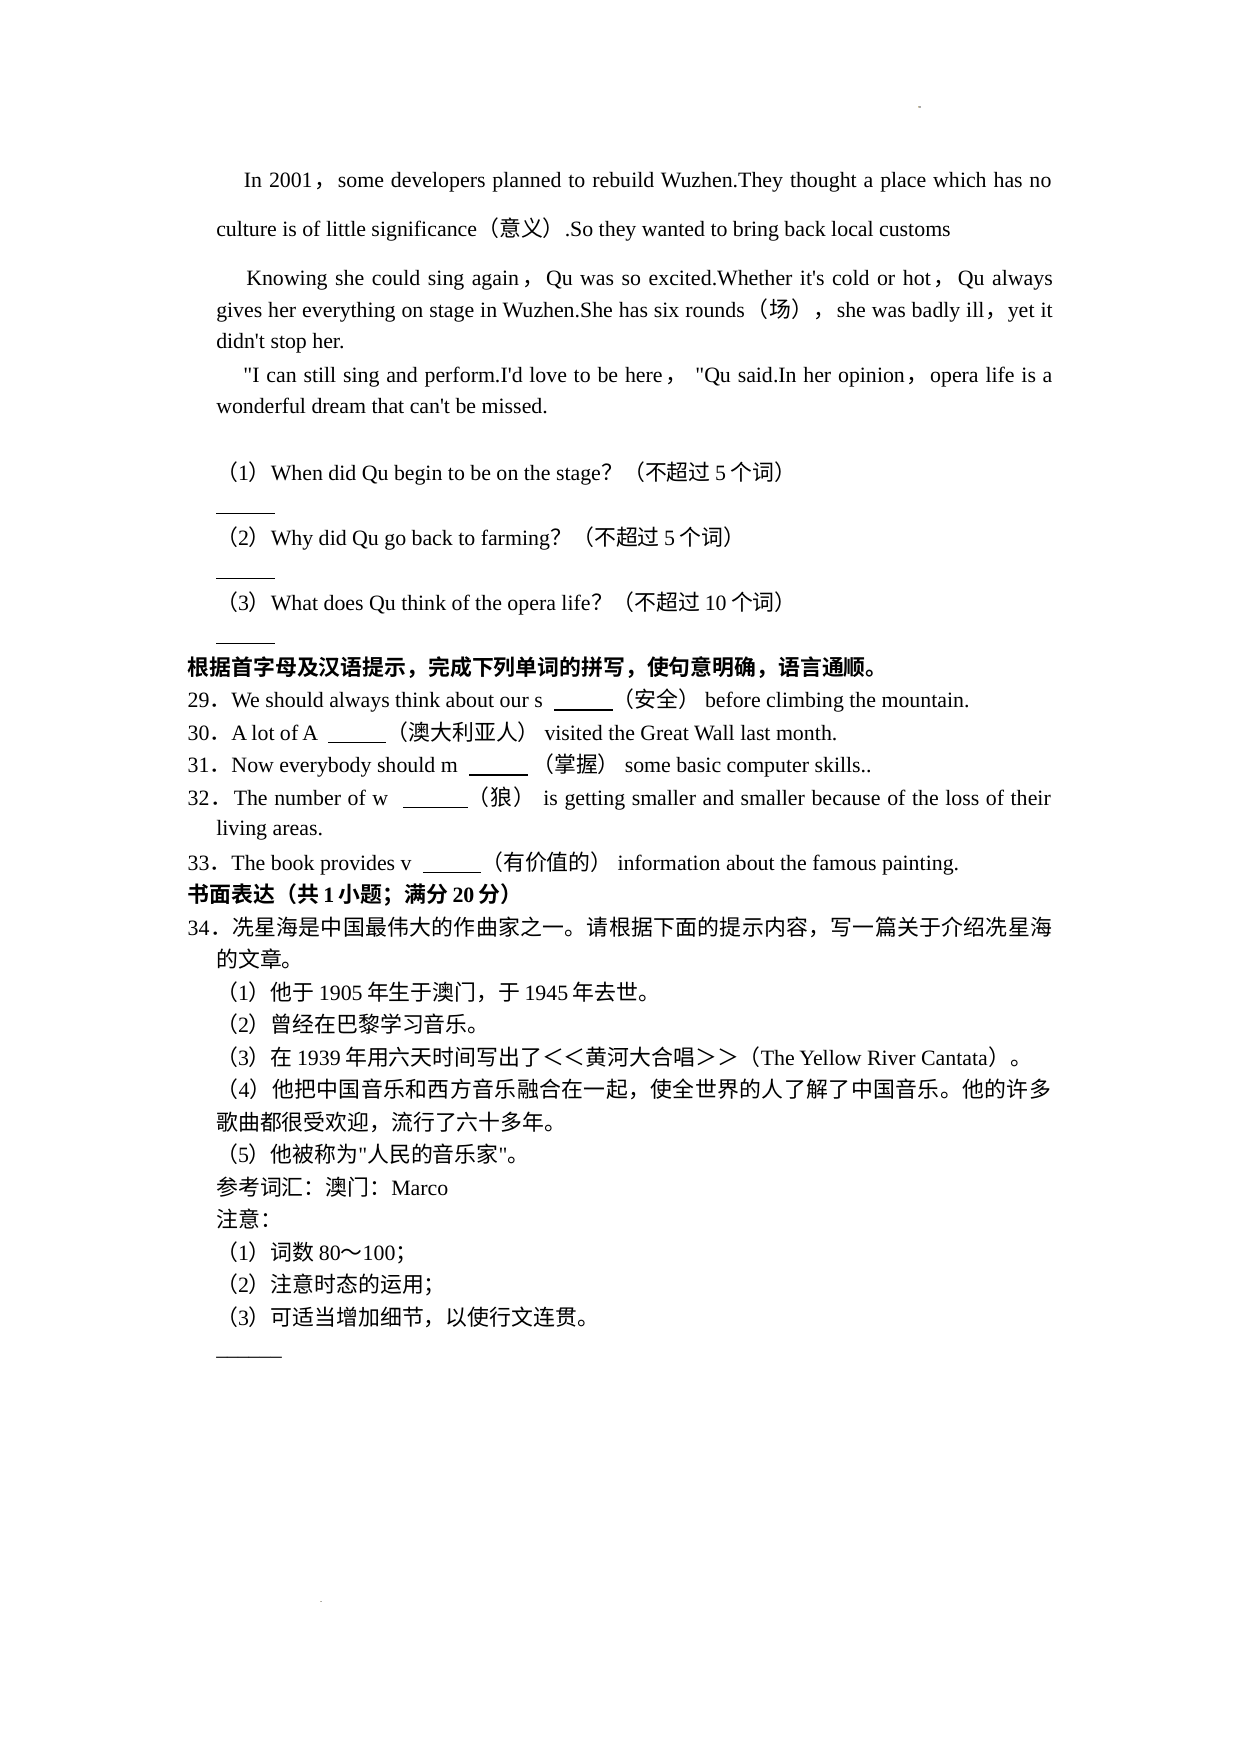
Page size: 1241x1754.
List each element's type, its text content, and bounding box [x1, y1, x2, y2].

text 31．Now everybody should m （掌握） some basic computer skills.. [187, 747, 1053, 779]
text 30．A lot of A （澳大利亚人） visited the Great Wall last month. [187, 714, 1053, 747]
text In 2001，some developers planned to rebuild Wuzhen.They thought a place which has no culture is of little significance（意义）.So they wanted to bring back local customs [216, 162, 1053, 243]
text 32．The number of w （狼） is getting smaller and smaller because of the loss of their living areas. [187, 779, 1053, 844]
text 34．冼星海是中国最伟大的作曲家之一。请根据下面的提示内容，写一篇关于介绍冼星海的文章。 [187, 909, 1053, 974]
text （4）他把中国音乐和西方音乐融合在一起，使全世界的人了解了中国音乐。他的许多歌曲都很受欢迎，流行了六十多年。 [216, 1072, 1053, 1137]
text Knowing she could sing again，Qu was so excited.Whether it's cold or hot，Qu always gives her everything on stage in Wuzhen.She has six rounds（场），she was badly ill，yet it didn't stop her. [216, 259, 1053, 357]
text ______ [216, 1332, 1053, 1364]
text 29．We should always think about our s （安全） before climbing the mountain. [187, 682, 1053, 714]
text （2）曾经在巴黎学习音乐。 [216, 1007, 1053, 1039]
text 参考词汇：澳门：Marco [216, 1169, 1053, 1202]
text （2）注意时态的运用； [216, 1267, 1053, 1299]
text （3）可适当增加细节，以使行文连贯。 [216, 1299, 1053, 1332]
text 33．The book provides v （有价值的） information about the famous painting. [187, 844, 1053, 877]
text （2）Why did Qu go back to farming？（不超过5个词） [216, 519, 1053, 552]
text （3）What does Qu think of the opera life？（不超过10个词） [216, 584, 1053, 617]
text （1）他于1905年生于澳门，于1945年去世。 [216, 974, 1053, 1007]
text 书面表达（共1小题；满分20分） [187, 877, 1053, 909]
text （1）词数80～100； [216, 1234, 1053, 1267]
text （3）在1939年用六天时间写出了＜＜黄河大合唱＞＞（The Yellow River Cantata）。 [216, 1039, 1053, 1072]
text （5）他被称为"人民的音乐家"。 [216, 1137, 1053, 1169]
text （1）When did Qu begin to be on the stage？（不超过5个词） [216, 454, 1053, 487]
text 注意： [216, 1202, 1053, 1234]
text "I can still sing and perform.I'd love to be here， "Qu said.In her opinion，opera life is a wonderful dream that can't be missed. [216, 357, 1053, 422]
text 根据首字母及汉语提示，完成下列单词的拼写，使句意明确，语言通顺。 [187, 649, 1053, 682]
